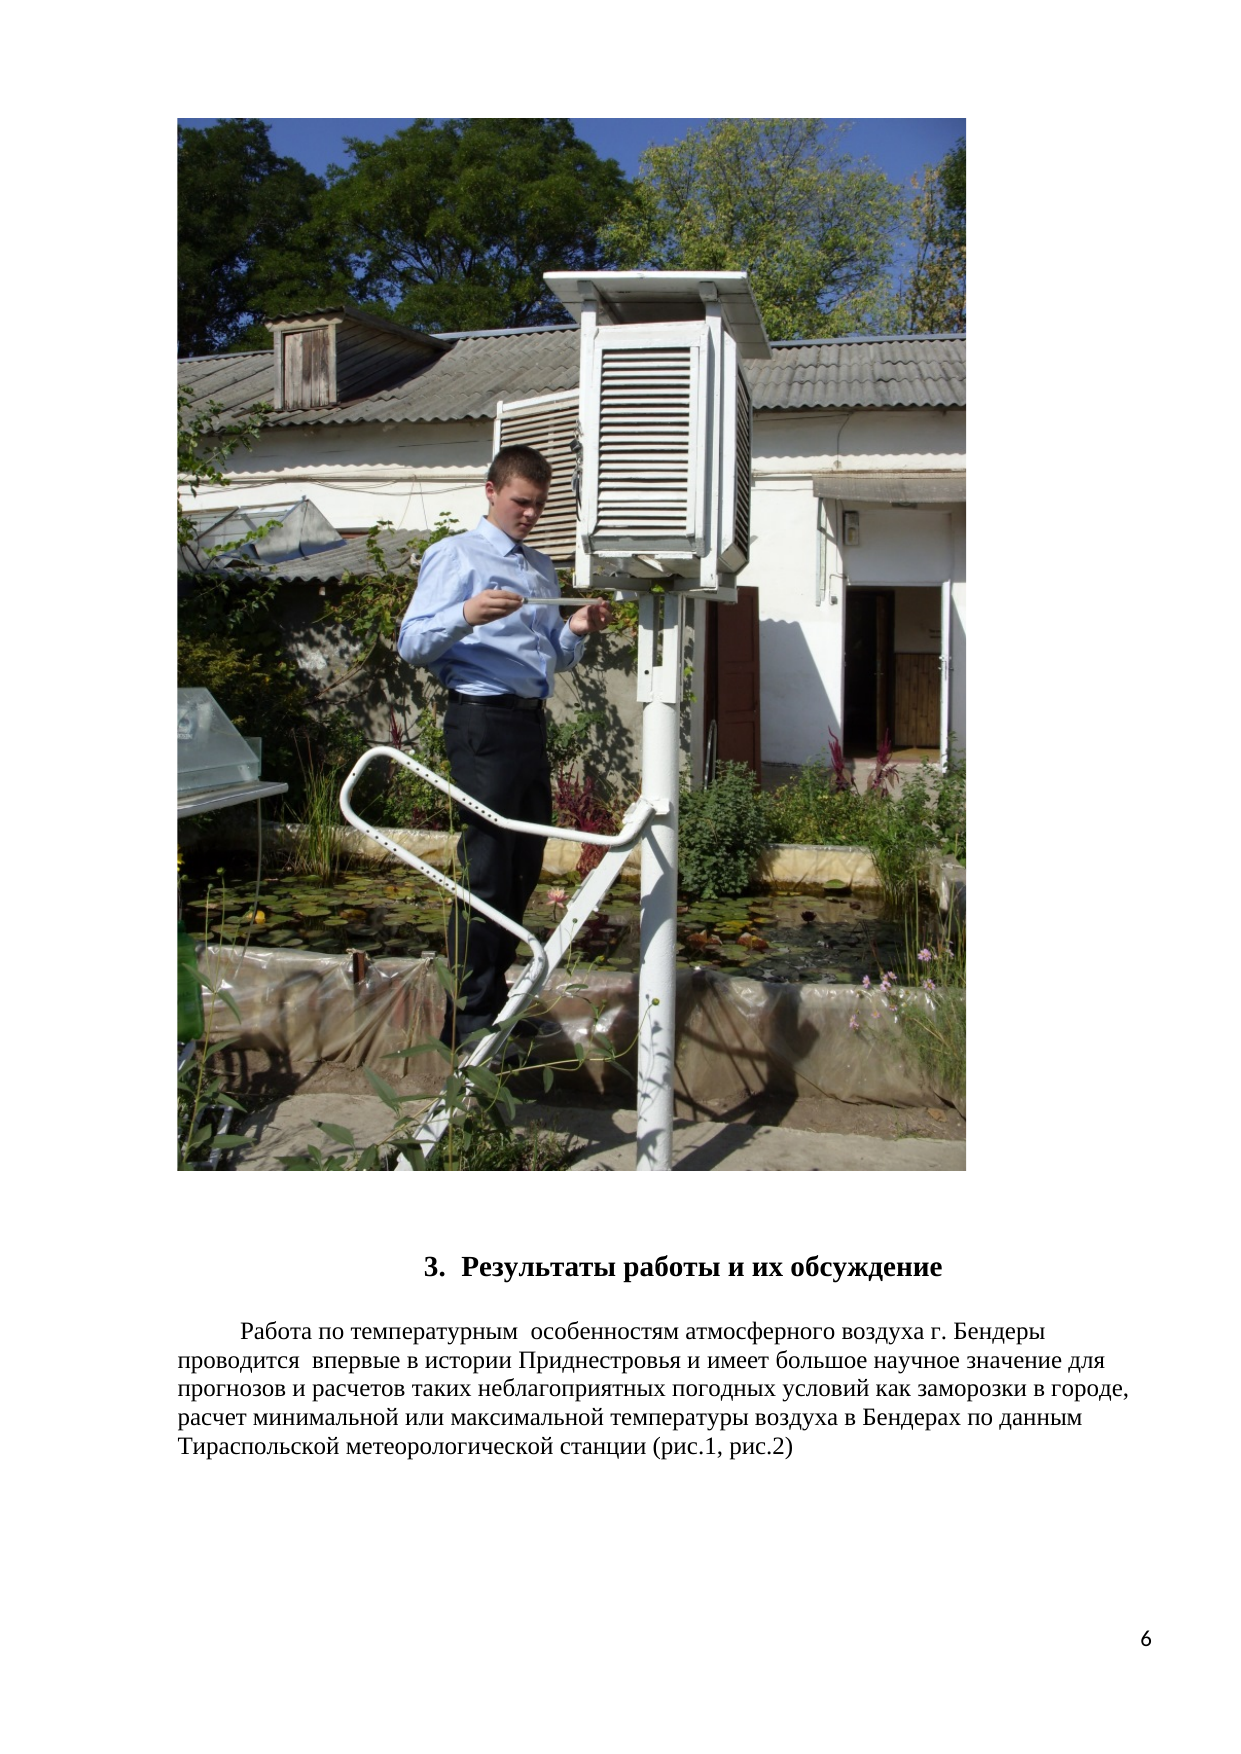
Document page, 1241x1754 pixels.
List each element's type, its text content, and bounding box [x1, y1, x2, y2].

picture [177, 118, 967, 1171]
list Результаты работы и их обсуждение [215, 1249, 1152, 1282]
text Работа по температурным особенностям атмосферного воздуха г. Бендеры проводится впервые в истории Приднестровья и имеет большое научное значение для прогнозов и расчетов таких неблагоприятных погодных условий как заморозки в городе, расчет минимальной или максимальной температуры воздуха в Бендерах по данным Тираспольской метеорологической станции (рис.1, рис.2) [177, 1316, 1152, 1460]
